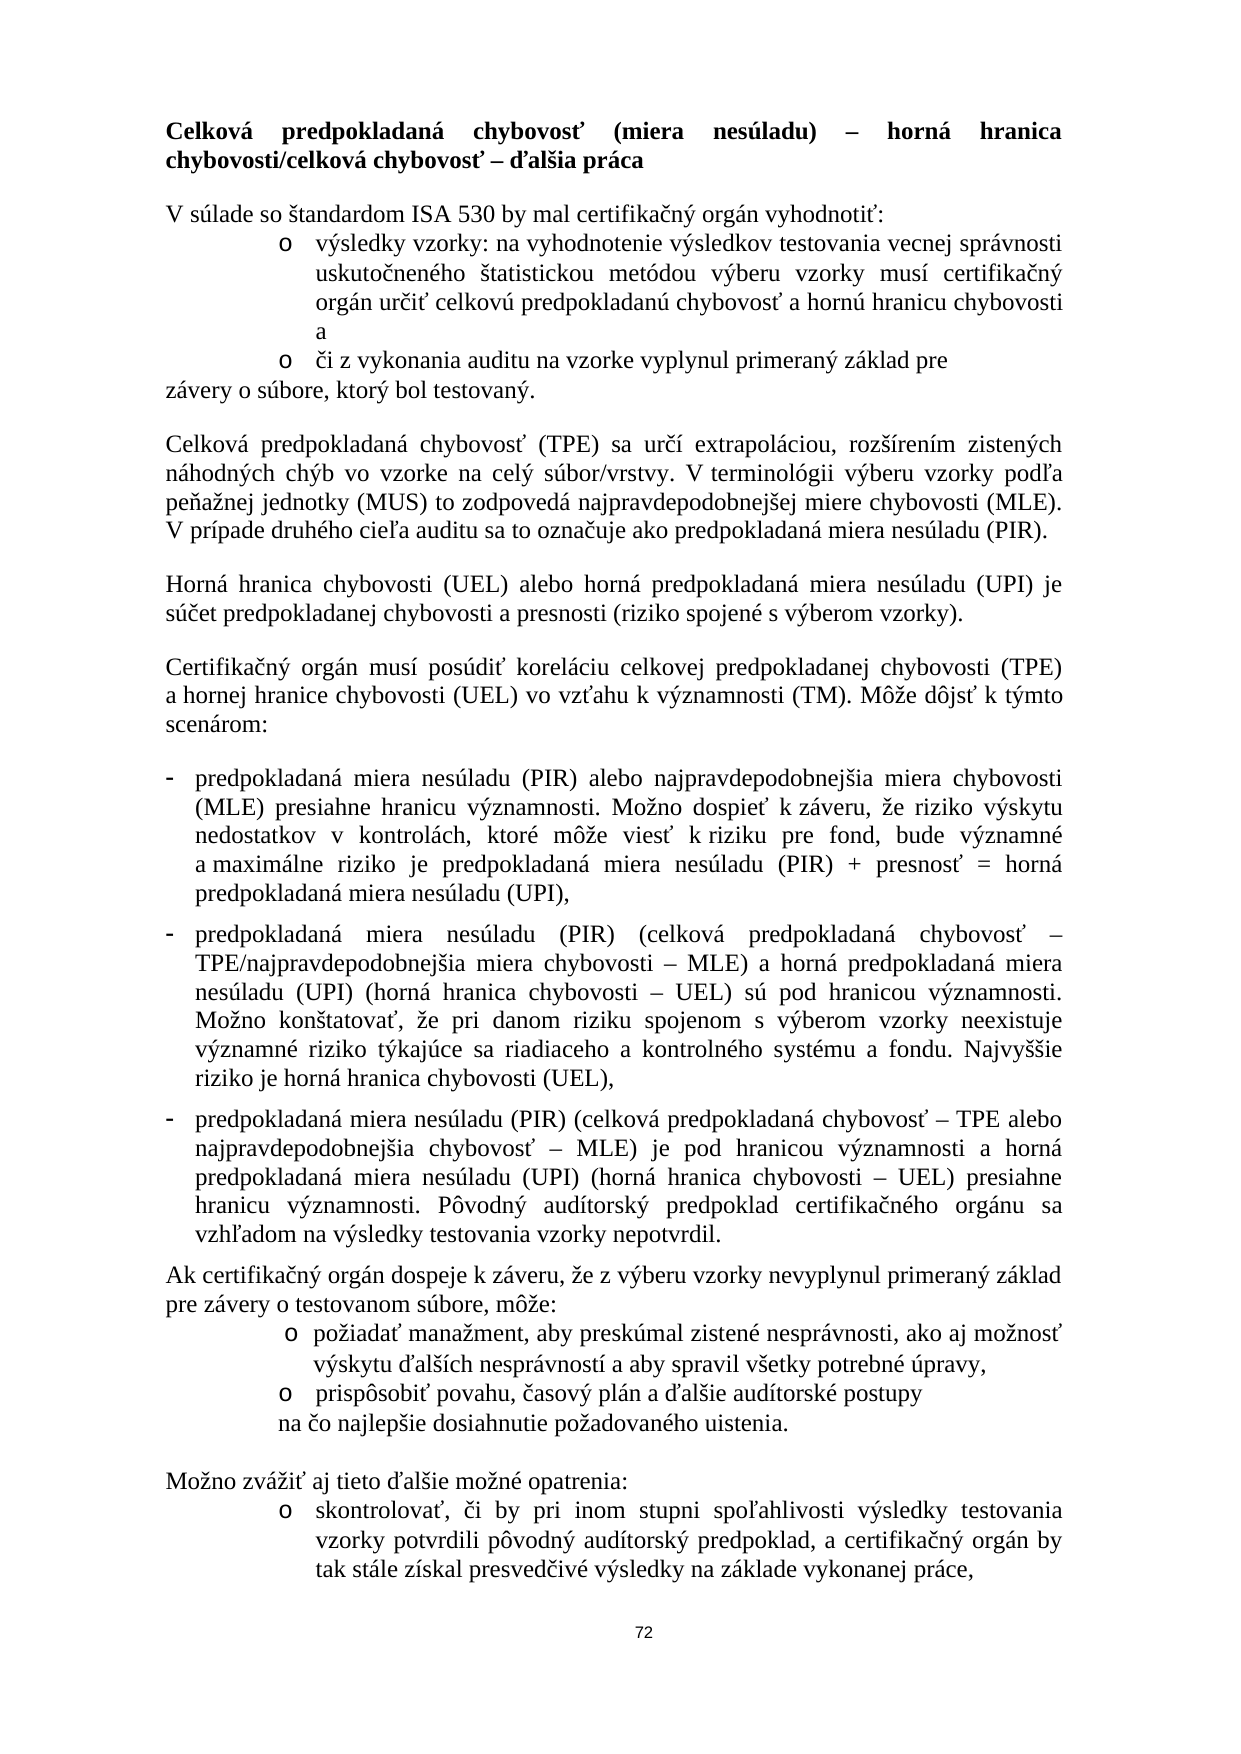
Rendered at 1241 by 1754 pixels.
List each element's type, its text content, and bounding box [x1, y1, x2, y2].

list predpokladaná miera nesúladu (PIR) (celková predpokladaná chybovosť – TPE alebo najpravdepodobnejšia chybovosť – MLE) je pod hranicou významnosti a horná predpokladaná miera nesúladu (UPI) (horná hranica chybovosti – UEL) presiahne hranicu významnosti. Pôvodný audítorský predpoklad certifikačného orgánu sa vzhľadom na výsledky testovania vzorky nepotvrdil. [165, 1104, 1063, 1248]
list Možno zvážiť aj tieto ďalšie možné opatrenia: [165, 1466, 1063, 1495]
text Celková predpokladaná chybovosť (miera nesúladu) – horná hranica chybovosti/celková chybovosť – ďalšia práca [165, 116, 1063, 174]
list predpokladaná miera nesúladu (PIR) alebo najpravdepodobnejšia miera chybovosti (MLE) presiahne hranicu významnosti. Možno dospieť k záveru, že riziko výskytu nedostatkov v kontrolách, ktoré môže viesť k riziku pre fond, bude významné a maximálne riziko je predpokladaná miera nesúladu (PIR) + presnosť = horná predpokladaná miera nesúladu (UPI), [165, 763, 1063, 907]
text Ak certifikačný orgán dospeje k záveru, že z výberu vzorky nevyplynul primeraný základ pre závery o testovanom súbore, môže: [165, 1261, 1063, 1318]
list prispôsobiť povahu, časový plán a ďalšie audítorské postupy [278, 1378, 1063, 1408]
text závery o súbore, ktorý bol testovaný. [165, 376, 1063, 404]
list skontrolovať, či by pri inom stupni spoľahlivosti výsledky testovania vzorky potvrdili pôvodný audítorský predpoklad, a certifikačný orgán by tak stále získal presvedčivé výsledky na základe vykonanej práce, [278, 1495, 1063, 1583]
list či z vykonania auditu na vzorke vyplynul primeraný základ pre [278, 345, 1063, 376]
list predpokladaná miera nesúladu (PIR) (celková predpokladaná chybovosť – TPE/najpravdepodobnejšia miera chybovosti – MLE) a horná predpokladaná miera nesúladu (UPI) (horná hranica chybovosti – UEL) sú pod hranicou významnosti. Možno konštatovať, že pri danom riziku spojenom s výberom vzorky neexistuje významné riziko týkajúce sa riadiaceho a kontrolného systému a fondu. Najvyššie riziko je horná hranica chybovosti (UEL), [165, 919, 1063, 1092]
list na čo najlepšie dosiahnutie požadovaného uistenia. [278, 1408, 1063, 1437]
list výsledky vzorky: na vyhodnotenie výsledkov testovania vecnej správnosti uskutočneného štatistickou metódou výberu vzorky musí certifikačný orgán určiť celkovú predpokladanú chybovosť a hornú hranicu chybovosti a [278, 228, 1063, 345]
list požiadať manažment, aby preskúmal zistené nesprávnosti, ako aj možnosť výskytu ďalších nesprávností a aby spravil všetky potrebné úpravy, [283, 1318, 1063, 1378]
text V súlade so štandardom ISA 530 by mal certifikačný orgán vyhodnotiť: [165, 199, 1063, 228]
text Horná hranica chybovosti (UEL) alebo horná predpokladaná miera nesúladu (UPI) je súčet predpokladanej chybovosti a presnosti (riziko spojené s výberom vzorky). [165, 569, 1063, 627]
text Celková predpokladaná chybovosť (TPE) sa určí extrapoláciou, rozšírením zistených náhodných chýb vo vzorke na celý súbor/vrstvy. V terminológii výberu vzorky podľa peňažnej jednotky (MUS) to zodpovedá najpravdepodobnejšej miere chybovosti (MLE). V prípade druhého cieľa auditu sa to označuje ako predpokladaná miera nesúladu (PIR). [165, 429, 1063, 544]
text Certifikačný orgán musí posúdiť koreláciu celkovej predpokladanej chybovosti (TPE) a hornej hranice chybovosti (UEL) vo vzťahu k významnosti (TM). Môže dôjsť k týmto scenárom: [165, 652, 1063, 738]
